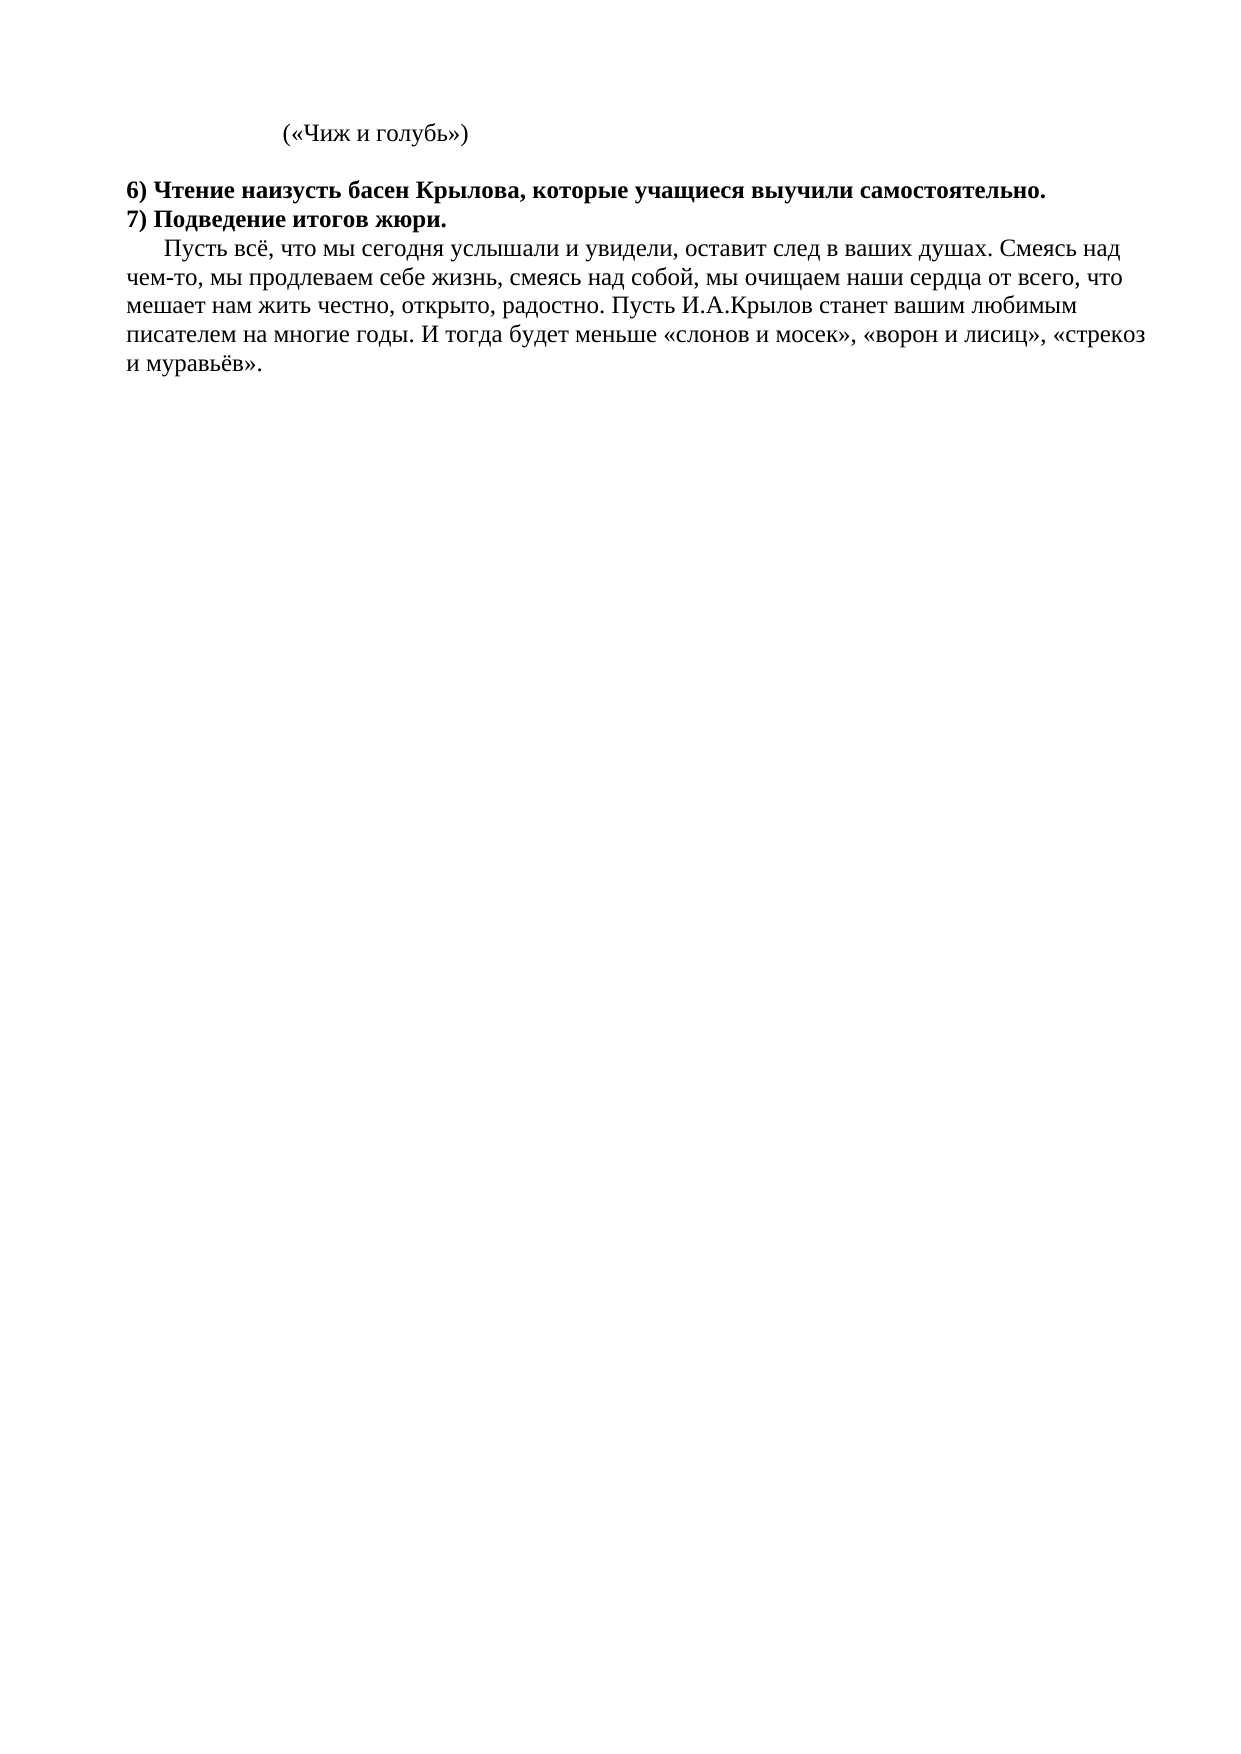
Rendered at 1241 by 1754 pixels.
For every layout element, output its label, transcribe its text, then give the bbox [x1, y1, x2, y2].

text 6) Чтение наизусть басен Крылова, которые учащиеся выучили самостоятельно. [126, 176, 1152, 204]
text 7) Подведение итогов жюри. [126, 204, 1152, 233]
text («Чиж и голубь») [126, 118, 1152, 147]
text Пусть всё, что мы сегодня услышали и увидели, оставит след в ваших душах. Смеясь над чем-то, мы продлеваем себе жизнь, смеясь над собой, мы очищаем наши сердца от всего, что мешает нам жить честно, открыто, радостно. Пусть И.А.Крылов станет вашим любимым писателем на многие годы. И тогда будет меньше «слонов и мосек», «ворон и лисиц», «стрекоз и муравьёв». [126, 233, 1152, 377]
